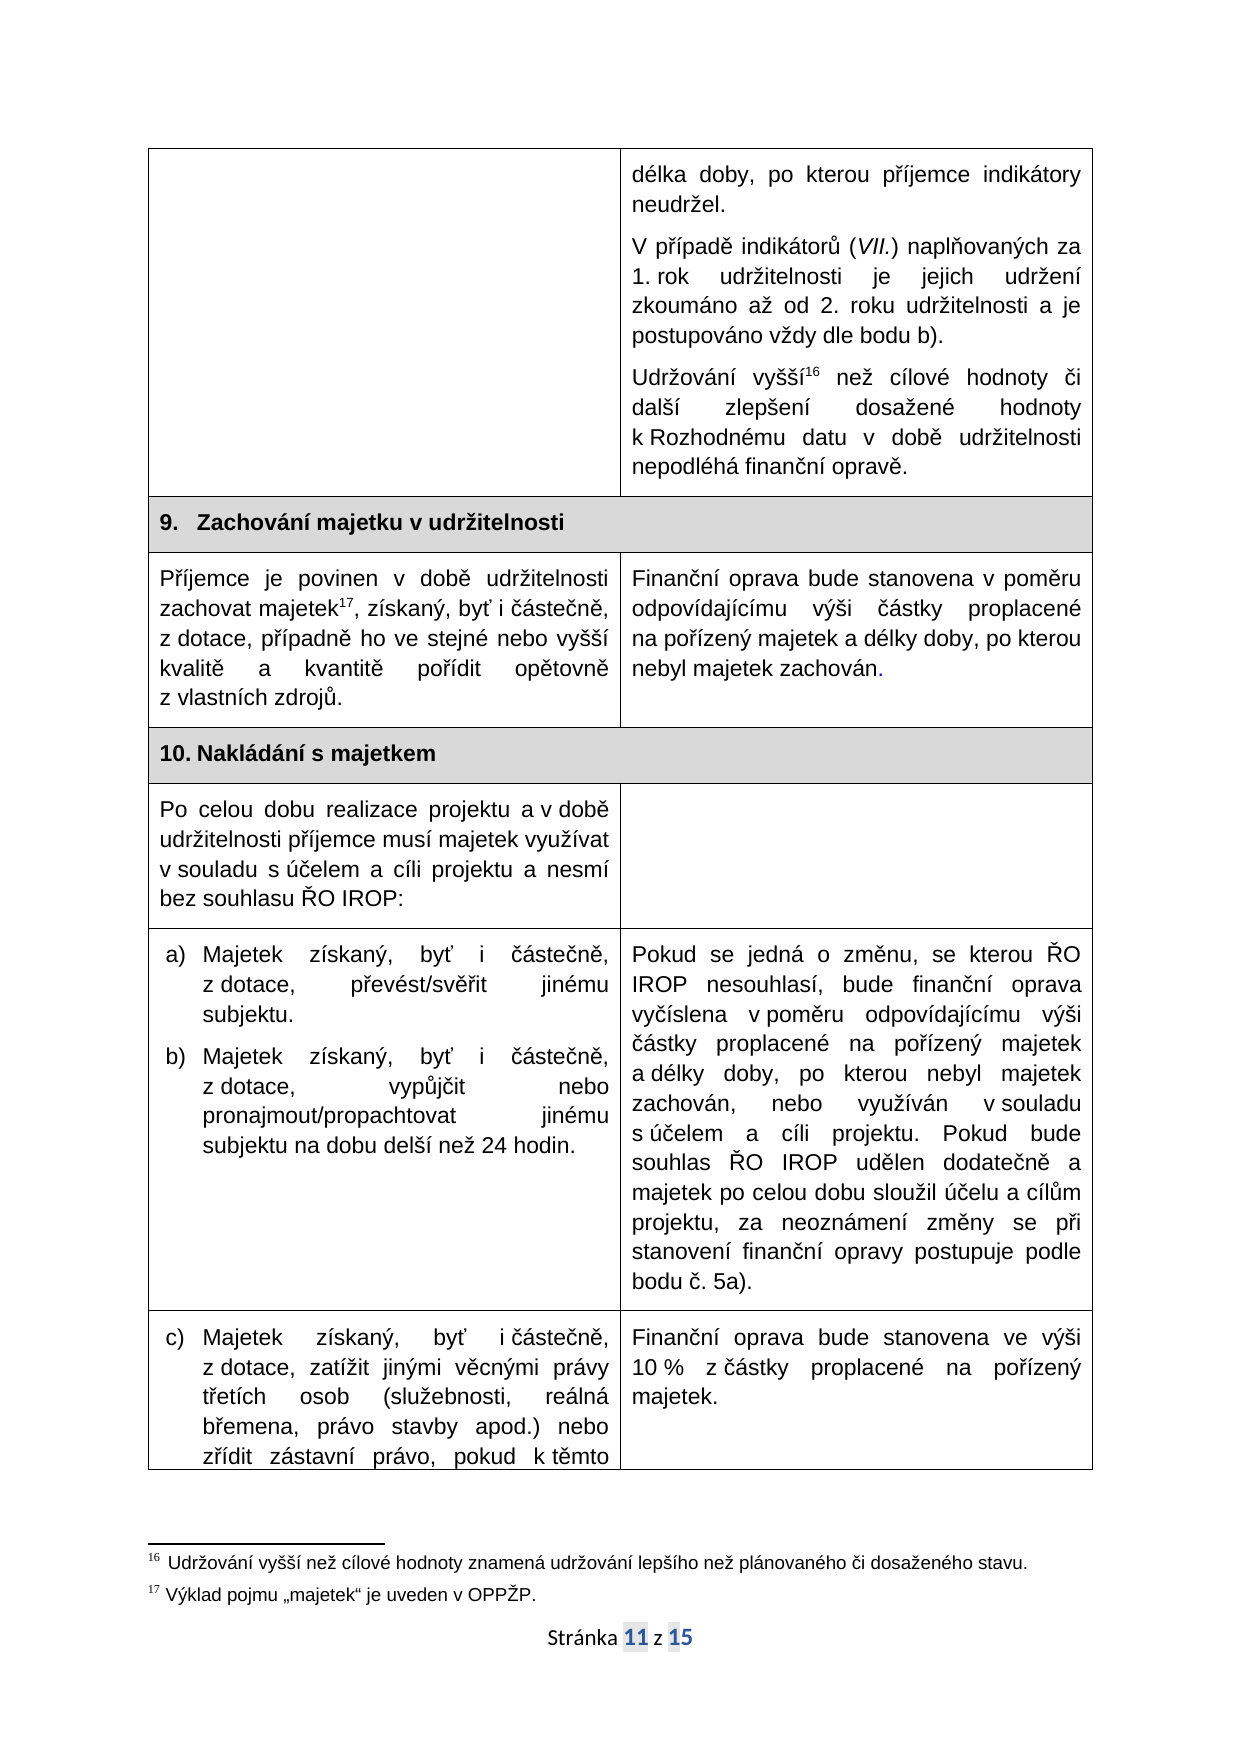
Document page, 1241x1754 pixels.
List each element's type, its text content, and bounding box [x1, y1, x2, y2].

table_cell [621, 1311, 1092, 1469]
table_cell [621, 784, 1092, 928]
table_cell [621, 149, 1092, 496]
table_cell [149, 1311, 620, 1469]
table_cell Finanční oprava bude stanovena v poměru odpovídajícímu výši částky proplacené na pořízený majetek a délky doby, po kterou nebyl majetek zachován. [621, 553, 1092, 727]
table_cell Po celou dobu realizace projektu a v době udržitelnosti příjemce musí majetek využívat v souladu s účelem a cíli projektu a nesmí bez souhlasu ŘO IROP: [149, 784, 620, 928]
table_cell Pokud se jedná o změnu, se kterou ŘO IROP nesouhlasí, bude finanční oprava vyčíslena v poměru odpovídajícímu výši částky proplacené na pořízený majetek a délky doby, po kterou nebyl majetek zachován, nebo využíván v souladu s účelem a cíli projektu. Pokud bude souhlas ŘO IROP udělen dodatečně a majetek po celou dobu sloužil účelu a cílům projektu, za neoznámení změny se při stanovení finanční opravy postupuje podle bodu č. 5a). [621, 929, 1092, 1310]
table_cell Příjemce je povinen v době udržitelnosti zachovat majetek, získaný, byť i částečně, z dotace, případně ho ve stejné nebo vyšší kvalitě a kvantitě pořídit opětovně z vlastních zdrojů. [149, 553, 620, 727]
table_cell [149, 149, 620, 496]
table_cell Nakládání s majetkem [149, 728, 1092, 783]
table_cell Zachování majetku v udržitelnosti [149, 497, 1092, 552]
table_cell Majetek získaný, byť i částečně, z dotace, převést/svěřit jinému subjektu. Majetek získaný, byť i částečně, z dotace, vypůjčit nebo pronajmout/propachtovat jinému subjektu na dobu delší než 24 hodin. [149, 929, 620, 1310]
